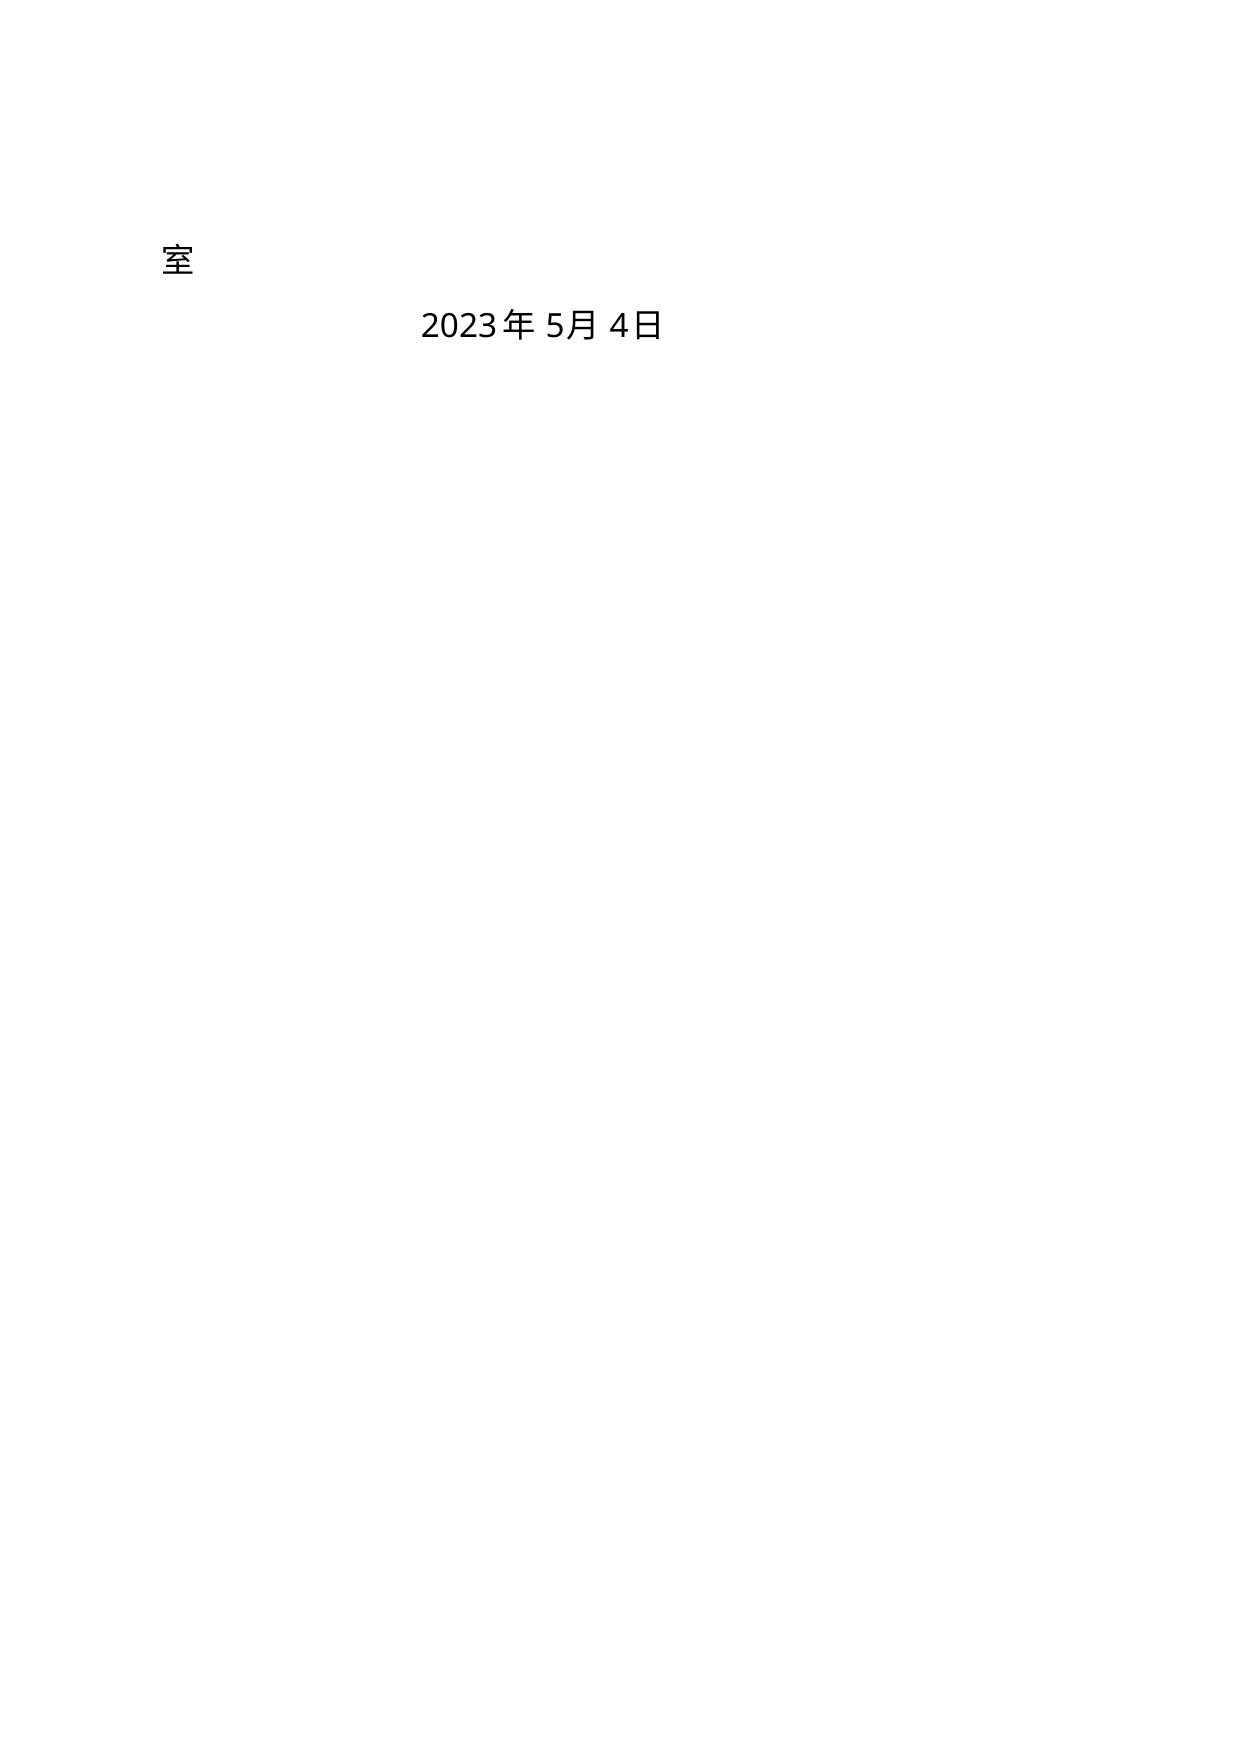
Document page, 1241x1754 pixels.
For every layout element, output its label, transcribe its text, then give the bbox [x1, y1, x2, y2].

text 安徽医科大学学位办公室 [161, 226, 1079, 291]
text 2023年5月4日 [161, 291, 1079, 356]
